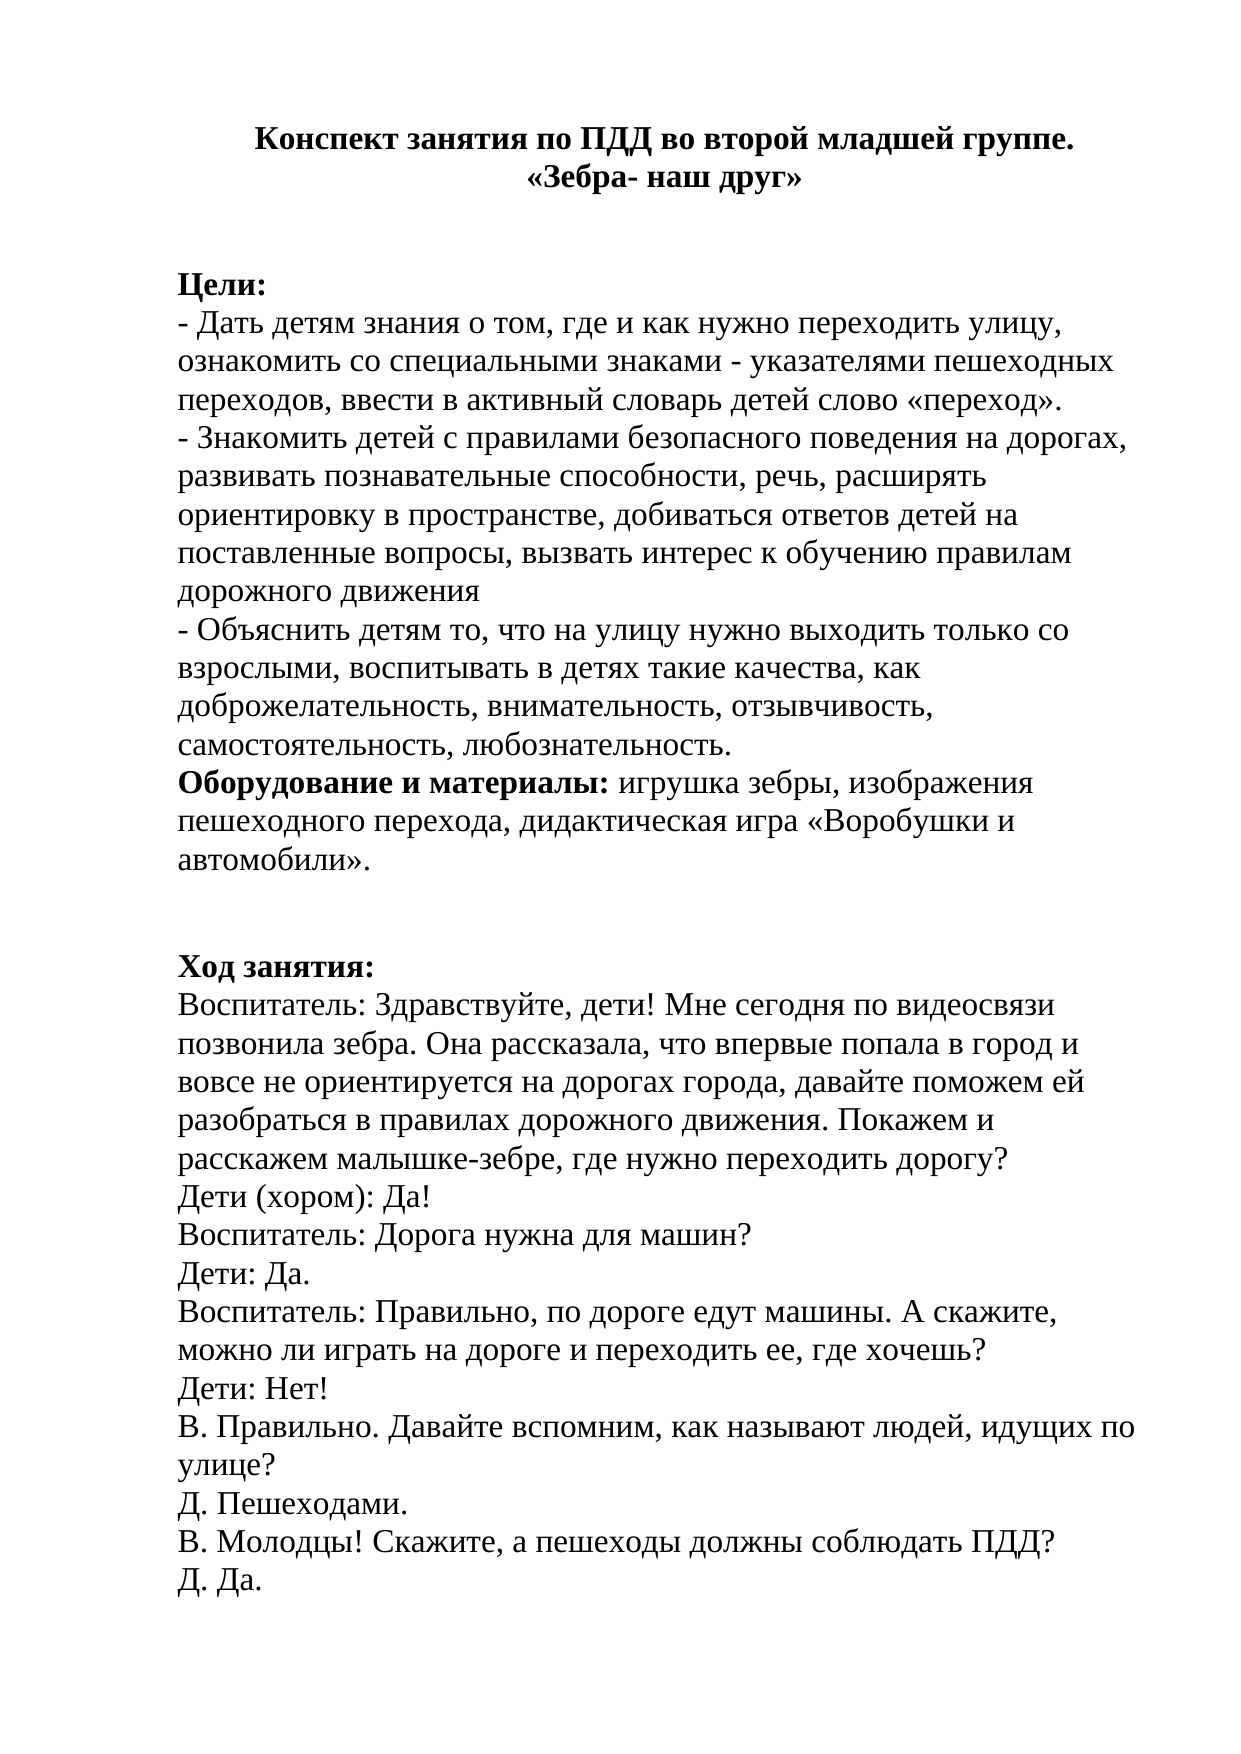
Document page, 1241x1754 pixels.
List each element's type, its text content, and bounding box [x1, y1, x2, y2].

text В. Правильно. Давайте вспомним, как называют людей, идущих по улице? [177, 1406, 1152, 1483]
text Воспитатель: Дорога нужна для машин? [177, 1214, 1152, 1253]
text «Зебра- наш друг» [177, 156, 1152, 195]
text Д. Да. [177, 1559, 1152, 1598]
text - Знакомить детей с правилами безопасного поведения на дорогах, развивать познавательные способности, речь, расширять ориентировку в пространстве, добиваться ответов детей на поставленные вопросы, вызвать интерес к обучению правилам дорожного движения [177, 417, 1152, 609]
text Цели: [177, 264, 1152, 302]
text Дети (хором): Да! [177, 1176, 1152, 1214]
text - Объяснить детям то, что на улицу нужно выходить только со взрослыми, воспитывать в детях такие качества, как доброжелательность, внимательность, отзывчивость, самостоятельность, любознательность. [177, 609, 1152, 762]
text Дети: Да. [177, 1253, 1152, 1291]
text - Дать детям знания о том, где и как нужно переходить улицу, ознакомить со специальными знаками - указателями пешеходных переходов, ввести в активный словарь детей слово «переход». [177, 302, 1152, 417]
text Д. Пешеходами. [177, 1483, 1152, 1521]
text В. Молодцы! Скажите, а пешеходы должны соблюдать ПДД? [177, 1521, 1152, 1559]
text Воспитатель: Здравствуйте, дети! Мне сегодня по видеосвязи позвонила зебра. Она рассказала, что впервые попала в город и вовсе не ориентируется на дорогах города, давайте поможем ей разобраться в правилах дорожного движения. Покажем и расскажем малышке-зебре, где нужно переходить дорогу? [177, 984, 1152, 1176]
text Ход занятия: [177, 946, 1152, 984]
text Дети: Нет! [177, 1368, 1152, 1406]
text Оборудование и материалы: игрушка зебры, изображения пешеходного перехода, дидактическая игра «Воробушки и автомобили». [177, 762, 1152, 877]
text Воспитатель: Правильно, по дороге едут машины. А скажите, можно ли играть на дороге и переходить ее, где хочешь? [177, 1291, 1152, 1368]
text Конспект занятия по ПДД во второй младшей группе. [177, 118, 1152, 156]
